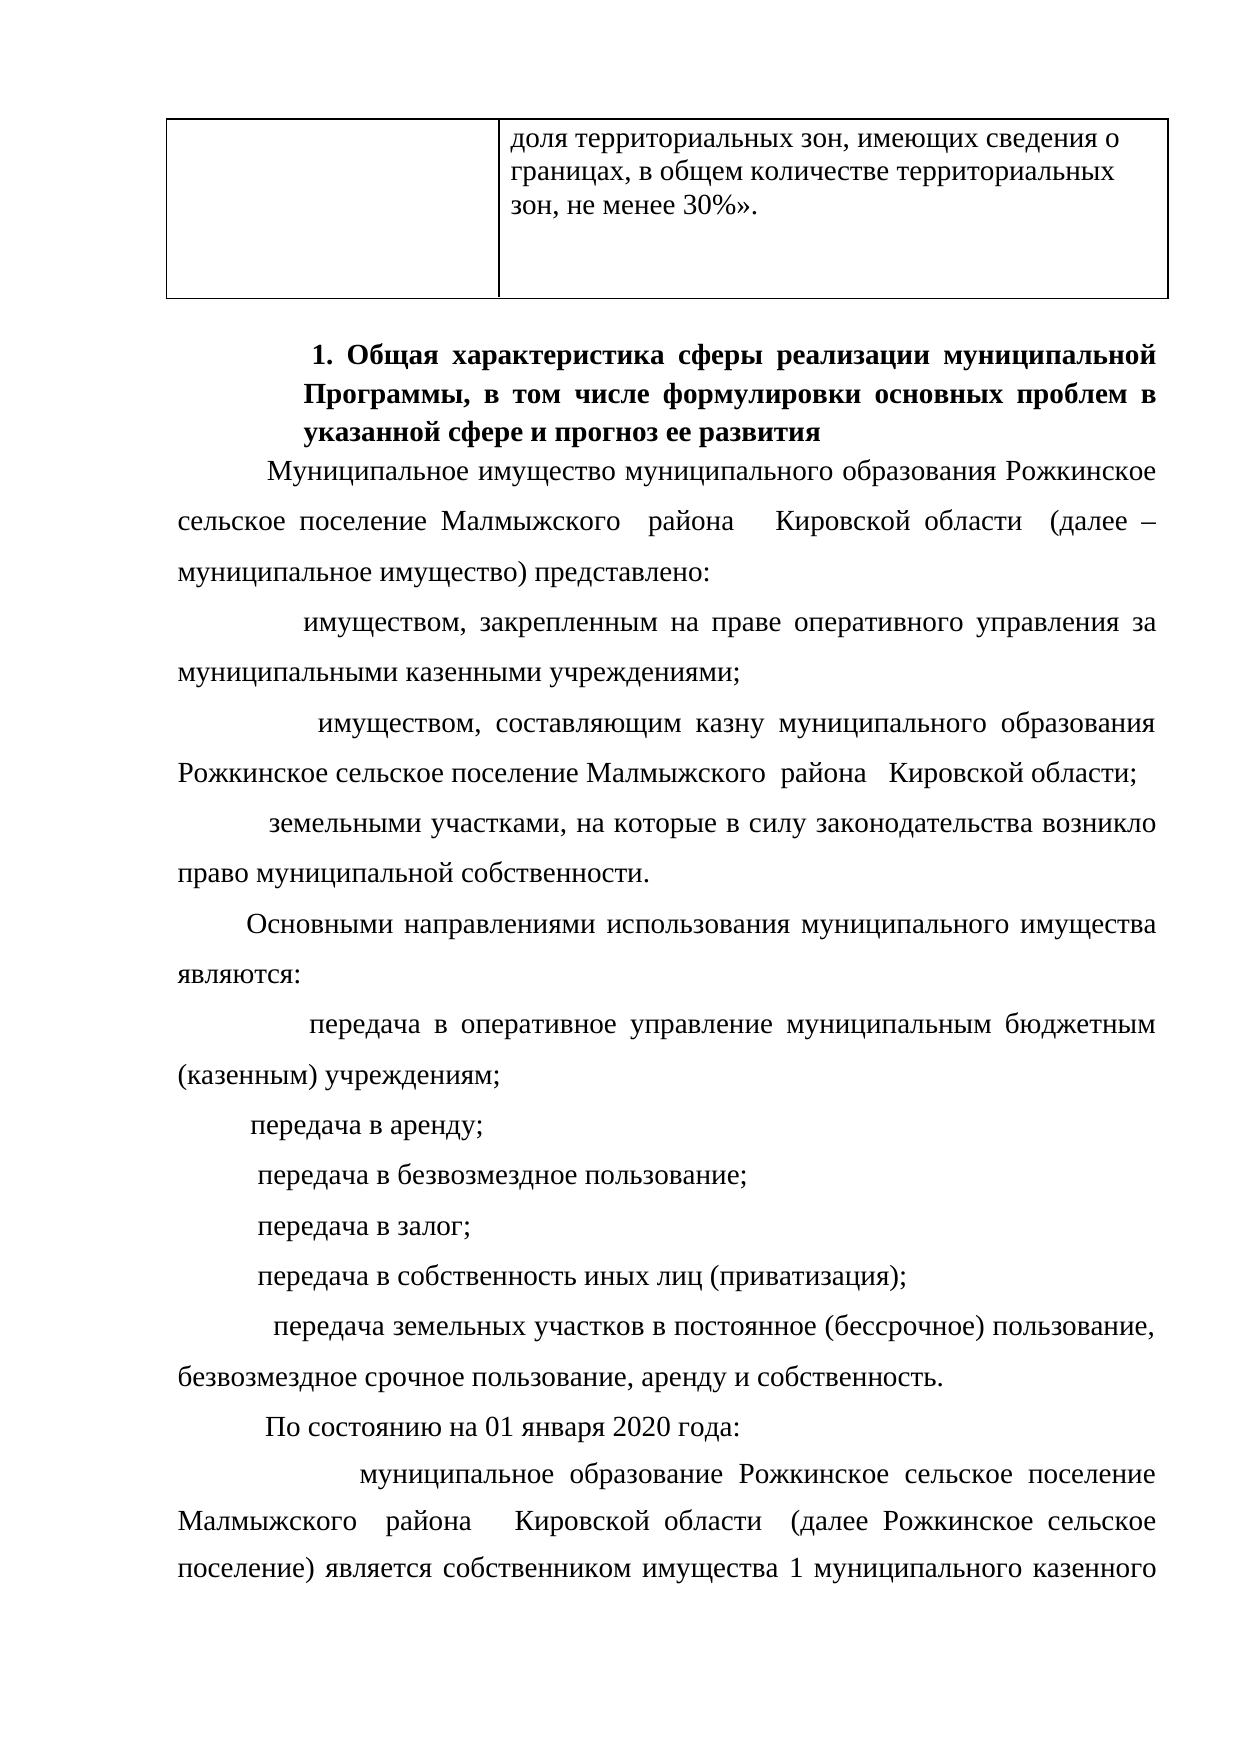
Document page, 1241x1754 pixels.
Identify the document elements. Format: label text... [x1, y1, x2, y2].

text имуществом, составляющим казну муниципального образования Рожкинское сельское поселение Малмыжского района Кировской области; [177, 705, 1157, 788]
text передача земельных участков в постоянное (бессрочное) пользование, безвозмездное срочное пользование, аренду и собственность. [177, 1308, 1157, 1392]
text передача в собственность иных лиц (приватизация); [177, 1258, 1157, 1292]
text Муниципальное имущество муниципального образования Рожкинское сельское поселение Малмыжского района Кировской области (далее – муниципальное имущество) представлено: [177, 453, 1157, 587]
text передача в оперативное управление муниципальным бюджетным (казенным) учреждениям; [177, 1007, 1157, 1090]
text передача в аренду; [177, 1107, 1157, 1141]
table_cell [500, 120, 1167, 297]
text передача в залог; [177, 1208, 1157, 1241]
text передача в безвозмездное пользование; [177, 1157, 1157, 1191]
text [177, 1456, 1157, 1583]
text Основными направлениями использования муниципального имущества являются: [177, 906, 1157, 990]
text земельными участками, на которые в силу законодательства возникло право муниципальной собственности. [177, 805, 1157, 889]
text По состоянию на 01 января 2020 года: [177, 1409, 1157, 1443]
text 1. Общая характеристика сферы реализации муниципальной Программы, в том числе формулировки основных проблем в указанной сфере и прогноз ее развития [177, 337, 1157, 448]
text имуществом, закрепленным на праве оперативного управления за муниципальными казенными учреждениями; [177, 604, 1157, 688]
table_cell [167, 120, 498, 297]
